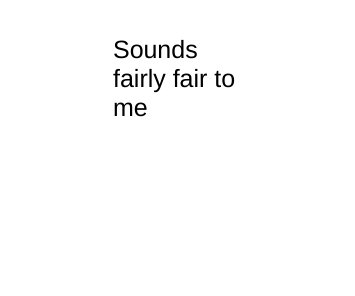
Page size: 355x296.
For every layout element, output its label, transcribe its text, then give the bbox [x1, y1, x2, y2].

text Sounds fairly fair to me [113, 35, 242, 122]
